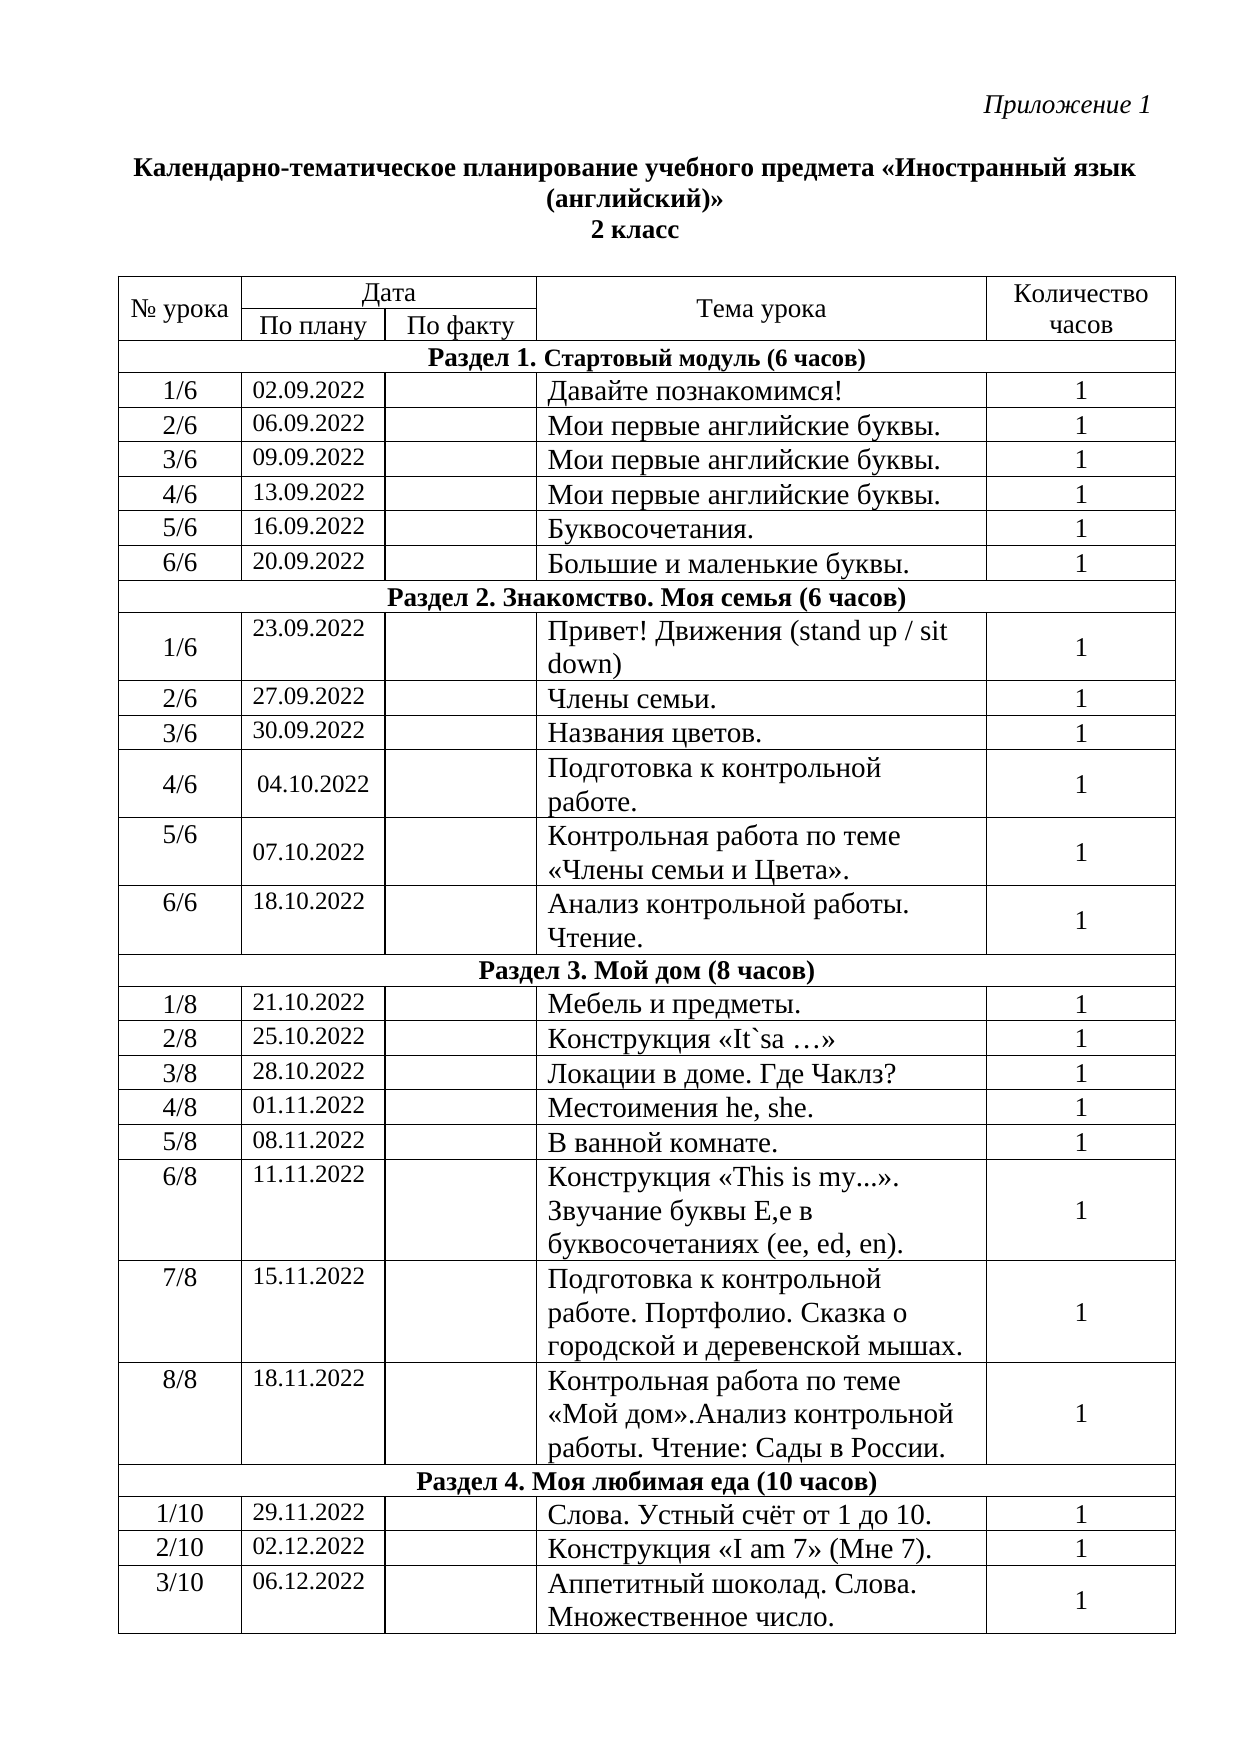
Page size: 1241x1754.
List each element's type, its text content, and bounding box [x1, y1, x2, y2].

table_cell [386, 373, 536, 407]
table_header Количество часов [987, 277, 1175, 340]
table_cell [386, 613, 536, 680]
table_cell 1 [987, 477, 1175, 510]
table_cell 29.11.2022 [242, 1497, 384, 1530]
table_cell 02.12.2022 [242, 1531, 384, 1565]
table_cell В ванной комнате. [537, 1125, 986, 1158]
table_cell Конструкция «It`sa …» [537, 1021, 986, 1055]
table_cell 1 [987, 442, 1175, 476]
table_cell 08.11.2022 [242, 1125, 384, 1158]
table_cell 4/6 [119, 750, 241, 817]
table_cell Конструкция «I am 7» (Мне 7). [537, 1531, 986, 1565]
table_cell [386, 477, 536, 510]
table_cell 2/6 [119, 681, 241, 714]
text Календарно-тематическое планирование учебного предмета «Иностранный язык (английский)» [118, 151, 1152, 213]
table_cell 25.10.2022 [242, 1021, 384, 1055]
table_cell 3/6 [119, 442, 241, 476]
table_cell Привет! Движения (stand up / sit down) [537, 613, 986, 680]
table_cell Контрольная работа по теме «Члены семьи и Цвета». [537, 818, 986, 885]
text Приложение 1 [118, 89, 1152, 120]
table_cell 06.09.2022 [242, 408, 384, 441]
table_cell [386, 1497, 536, 1530]
table_cell [386, 987, 536, 1020]
table_cell 1/10 [119, 1497, 241, 1530]
table_cell 5/6 [119, 511, 241, 545]
table_cell Мои первые английские буквы. [537, 408, 986, 441]
table_cell Члены семьи. [537, 681, 986, 714]
table_cell 1 [987, 886, 1175, 953]
table_cell Раздел 3. Мой дом (8 часов) [119, 955, 1175, 986]
table_cell [386, 546, 536, 579]
table_cell [386, 681, 536, 714]
table_cell [386, 1531, 536, 1565]
table_cell [386, 1261, 536, 1362]
table_cell 6/8 [119, 1160, 241, 1260]
table_cell 3/8 [119, 1056, 241, 1089]
table_cell Раздел 2. Знакомство. Моя семья (6 часов) [119, 581, 1175, 612]
table_cell Местоимения he, she. [537, 1090, 986, 1124]
table_cell [386, 442, 536, 476]
table_cell [386, 1160, 536, 1260]
table_cell 1 [987, 1261, 1175, 1362]
table_cell По факту [386, 309, 536, 340]
table_cell Буквосочетания. [537, 511, 986, 545]
table_cell 1 [987, 1497, 1175, 1530]
table_cell 1/8 [119, 987, 241, 1020]
text 2 класс [118, 213, 1152, 244]
table_cell 18.11.2022 [242, 1363, 384, 1463]
table_cell [386, 1090, 536, 1124]
table_cell 2/10 [119, 1531, 241, 1565]
table_cell Мебель и предметы. [537, 987, 986, 1020]
table_cell 1 [987, 987, 1175, 1020]
table_cell Локации в доме. Где Чаклз? [537, 1056, 986, 1089]
table_cell 21.10.2022 [242, 987, 384, 1020]
table_cell Раздел 4. Моя любимая еда (10 часов) [119, 1465, 1175, 1496]
table_cell 4/8 [119, 1090, 241, 1124]
table_cell 3/6 [119, 716, 241, 749]
table_cell 01.11.2022 [242, 1090, 384, 1124]
table_cell Названия цветов. [537, 716, 986, 749]
table_cell 1 [987, 1531, 1175, 1565]
table_cell Контрольная работа по теме «Мой дом».Анализ контрольной работы. Чтение: Сады в России. [537, 1363, 986, 1463]
table_cell Конструкция «This is my...». Звучание буквы Е,е в буквосочетаниях (ее, еd, en). [537, 1160, 986, 1260]
table_cell 13.09.2022 [242, 477, 384, 510]
table_cell 1 [987, 1363, 1175, 1463]
table_cell 1 [987, 1566, 1175, 1633]
table_cell [386, 1021, 536, 1055]
table_cell 1 [987, 1090, 1175, 1124]
table_cell 3/10 [119, 1566, 241, 1633]
table_cell 23.09.2022 [242, 613, 384, 680]
table_cell 1 [987, 750, 1175, 817]
table_cell 27.09.2022 [242, 681, 384, 714]
table_cell Подготовка к контрольной работе. [537, 750, 986, 817]
table_cell 11.11.2022 [242, 1160, 384, 1260]
table_header № урока [119, 277, 241, 340]
table_cell 18.10.2022 [242, 886, 384, 953]
table_cell 1 [987, 546, 1175, 579]
table_cell 1 [987, 511, 1175, 545]
table_cell По плану [242, 309, 384, 340]
table_cell 04.10.2022 [242, 750, 384, 817]
table_cell [386, 818, 536, 885]
table_cell 7/8 [119, 1261, 241, 1362]
table_cell Мои первые английские буквы. [537, 477, 986, 510]
table_cell 1 [987, 818, 1175, 885]
table_cell [386, 1363, 536, 1463]
table_cell [386, 716, 536, 749]
table_cell [386, 511, 536, 545]
table_cell Раздел 1. Стартовый модуль (6 часов) [119, 341, 1175, 372]
table_cell 5/8 [119, 1125, 241, 1158]
table_cell 1 [987, 1021, 1175, 1055]
table_cell Мои первые английские буквы. [537, 442, 986, 476]
table_cell 09.09.2022 [242, 442, 384, 476]
table_cell 1/6 [119, 373, 241, 407]
table_cell Аппетитный шоколад. Слова. Множественное число. [537, 1566, 986, 1633]
table_cell 16.09.2022 [242, 511, 384, 545]
table_header Дата [242, 277, 536, 308]
table_cell [386, 1125, 536, 1158]
table_cell Большие и маленькие буквы. [537, 546, 986, 579]
table_cell 1 [987, 373, 1175, 407]
table_cell 8/8 [119, 1363, 241, 1463]
table_cell Анализ контрольной работы. Чтение. [537, 886, 986, 953]
table_cell 1/6 [119, 613, 241, 680]
table_cell 1 [987, 1056, 1175, 1089]
table_cell [386, 750, 536, 817]
table_cell Слова. Устный счёт от 1 до 10. [537, 1497, 986, 1530]
table_cell 1 [987, 613, 1175, 680]
table_cell [386, 1056, 536, 1089]
table_cell 1 [987, 408, 1175, 441]
table_cell 1 [987, 1160, 1175, 1260]
table_cell 6/6 [119, 546, 241, 579]
table_cell 2/6 [119, 408, 241, 441]
table_cell 06.12.2022 [242, 1566, 384, 1633]
table_cell Подготовка к контрольной работе. Портфолио. Сказка о городской и деревенской мышах. [537, 1261, 986, 1362]
table_cell 02.09.2022 [242, 373, 384, 407]
table_cell 1 [987, 716, 1175, 749]
table_cell [386, 886, 536, 953]
table_cell 4/6 [119, 477, 241, 510]
table_cell 07.10.2022 [242, 818, 384, 885]
table_cell 2/8 [119, 1021, 241, 1055]
table_cell 5/6 [119, 818, 241, 885]
table_cell 15.11.2022 [242, 1261, 384, 1362]
table_cell 6/6 [119, 886, 241, 953]
table_cell Давайте познакомимся! [537, 373, 986, 407]
table_cell 1 [987, 681, 1175, 714]
table_cell 30.09.2022 [242, 716, 384, 749]
table_cell [386, 408, 536, 441]
table_cell 20.09.2022 [242, 546, 384, 579]
table_header Тема урока [537, 277, 986, 340]
table_cell [386, 1566, 536, 1633]
table_cell 28.10.2022 [242, 1056, 384, 1089]
table_cell 1 [987, 1125, 1175, 1158]
